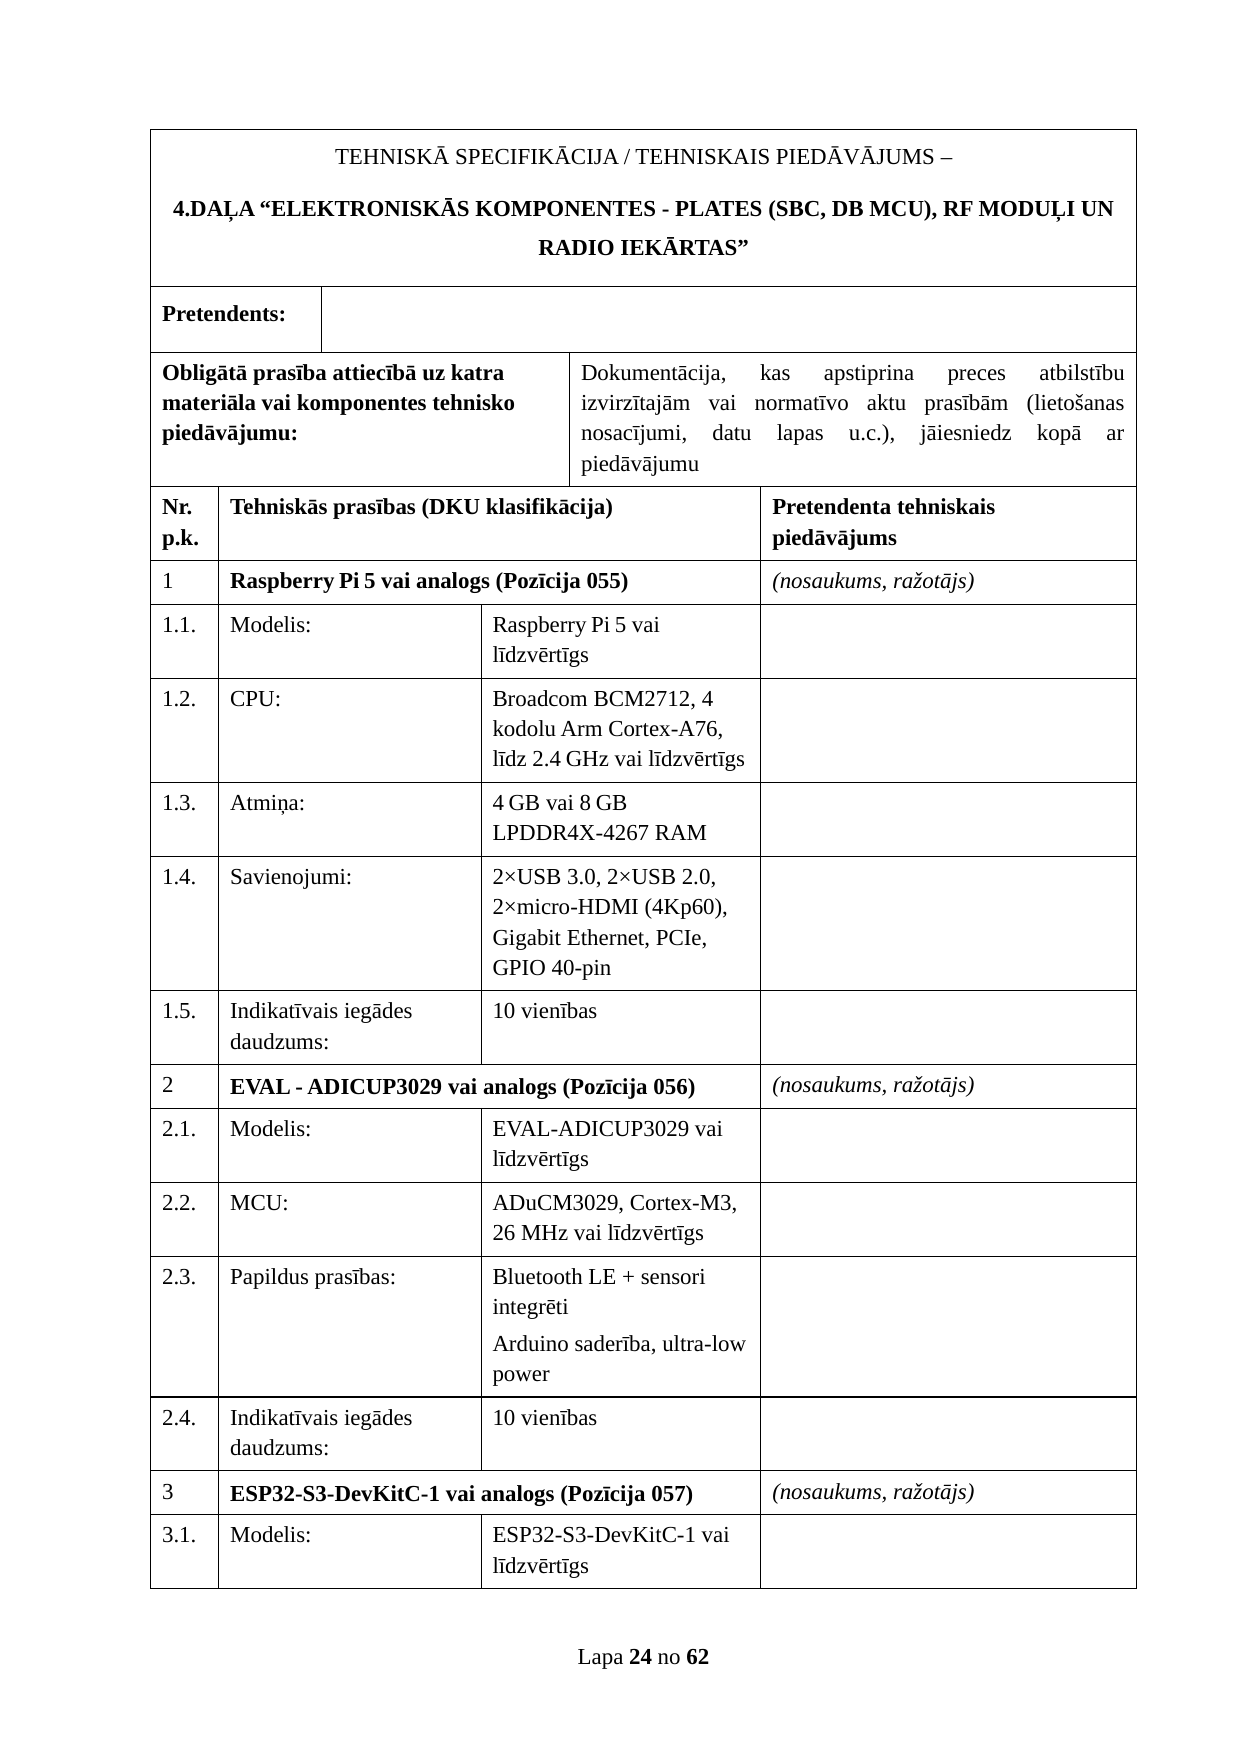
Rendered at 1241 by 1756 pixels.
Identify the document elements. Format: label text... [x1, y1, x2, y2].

table_cell [322, 287, 1136, 352]
table_cell Modelis: [219, 605, 481, 678]
table_cell Indikatīvais iegādes daudzums: [219, 991, 481, 1064]
table_cell [761, 605, 1136, 678]
table_cell EVAL-ADICUP3029 vai līdzvērtīgs [482, 1109, 760, 1182]
table_cell EVAL - ADICUP3029 vai analogs (Pozīcija 056) [219, 1065, 760, 1108]
table_cell Raspberry Pi 5 vai līdzvērtīgs [482, 605, 760, 678]
table_cell 2.4. [151, 1398, 218, 1470]
table_cell MCU: [219, 1183, 481, 1256]
table_cell Pretendents: [151, 287, 321, 352]
table_cell 2.1. [151, 1109, 218, 1182]
table_cell [761, 1109, 1136, 1182]
table_cell [761, 1183, 1136, 1256]
table_cell 1 [151, 561, 218, 604]
table_cell 1.5. [151, 991, 218, 1064]
table_cell Obligātā prasība attiecībā uz katra materiāla vai komponentes tehnisko piedāvājumu: [151, 353, 569, 486]
table_cell ADuCM3029, Cortex-M3, 26 MHz vai līdzvērtīgs [482, 1183, 760, 1256]
table_cell [761, 1257, 1136, 1396]
table_cell Modelis: [219, 1515, 481, 1588]
table_cell (nosaukums, ražotājs) [761, 1065, 1136, 1108]
table_cell Pretendenta tehniskais piedāvājums [761, 487, 1136, 560]
table_cell 4 GB vai 8 GB LPDDR4X‑4267 RAM [482, 783, 760, 856]
table_cell [761, 1515, 1136, 1588]
table_cell Tehniskās prasības (DKU klasifikācija) [219, 487, 760, 560]
table_cell 2×USB 3.0, 2×USB 2.0, 2×micro‑HDMI (4Kp60), Gigabit Ethernet, PCIe, GPIO 40-pin [482, 857, 760, 990]
table_cell ESP32-S3-DevKitC-1 vai analogs (Pozīcija 057) [219, 1471, 760, 1514]
table_header TEHNISKĀ SPECIFIKĀCIJA / TEHNISKAIS PIEDĀVĀJUMS – 4.DAĻA “ELEKTRONISKĀS KOMPONENTES - PLATES (SBC, DB MCU), RF MODUĻI UN RADIO IEKĀRTAS” [151, 130, 1136, 286]
table_cell 1.4. [151, 857, 218, 990]
table_cell Atmiņa: [219, 783, 481, 856]
table_cell (nosaukums, ražotājs) [761, 561, 1136, 604]
table_cell [761, 991, 1136, 1064]
table_cell Savienojumi: [219, 857, 481, 990]
table_cell CPU: [219, 679, 481, 782]
table_cell 1.3. [151, 783, 218, 856]
table_cell Papildus prasības: [219, 1257, 481, 1396]
table_cell ESP32-S3-DevKitC-1 vai līdzvērtīgs [482, 1515, 760, 1588]
table_cell 1.2. [151, 679, 218, 782]
table_cell 1.1. [151, 605, 218, 678]
table_cell 10 vienības [482, 1398, 760, 1470]
table_cell Modelis: [219, 1109, 481, 1182]
table_cell [761, 857, 1136, 990]
table_cell [761, 679, 1136, 782]
table_cell 2 [151, 1065, 218, 1108]
table_cell Raspberry Pi 5 vai analogs (Pozīcija 055) [219, 561, 760, 604]
table_cell 3.1. [151, 1515, 218, 1588]
table_cell (nosaukums, ražotājs) [761, 1471, 1136, 1514]
table_cell Indikatīvais iegādes daudzums: [219, 1398, 481, 1470]
table_cell 2.3. [151, 1257, 218, 1396]
table_cell 10 vienības [482, 991, 760, 1064]
table_cell Bluetooth LE + sensori integrēti Arduino saderība, ultra-low power [482, 1257, 760, 1396]
table_cell [761, 1398, 1136, 1470]
table_cell Dokumentācija, kas apstiprina preces atbilstību izvirzītajām vai normatīvo aktu prasībām (lietošanas nosacījumi, datu lapas u.c.), jāiesniedz kopā ar piedāvājumu [570, 353, 1136, 486]
table_cell Nr. p.k. [151, 487, 218, 560]
table_cell 2.2. [151, 1183, 218, 1256]
table_cell [761, 783, 1136, 856]
table_cell Broadcom BCM2712, 4 kodolu Arm Cortex‑A76, līdz 2.4 GHz vai līdzvērtīgs [482, 679, 760, 782]
table_cell 3 [151, 1471, 218, 1514]
